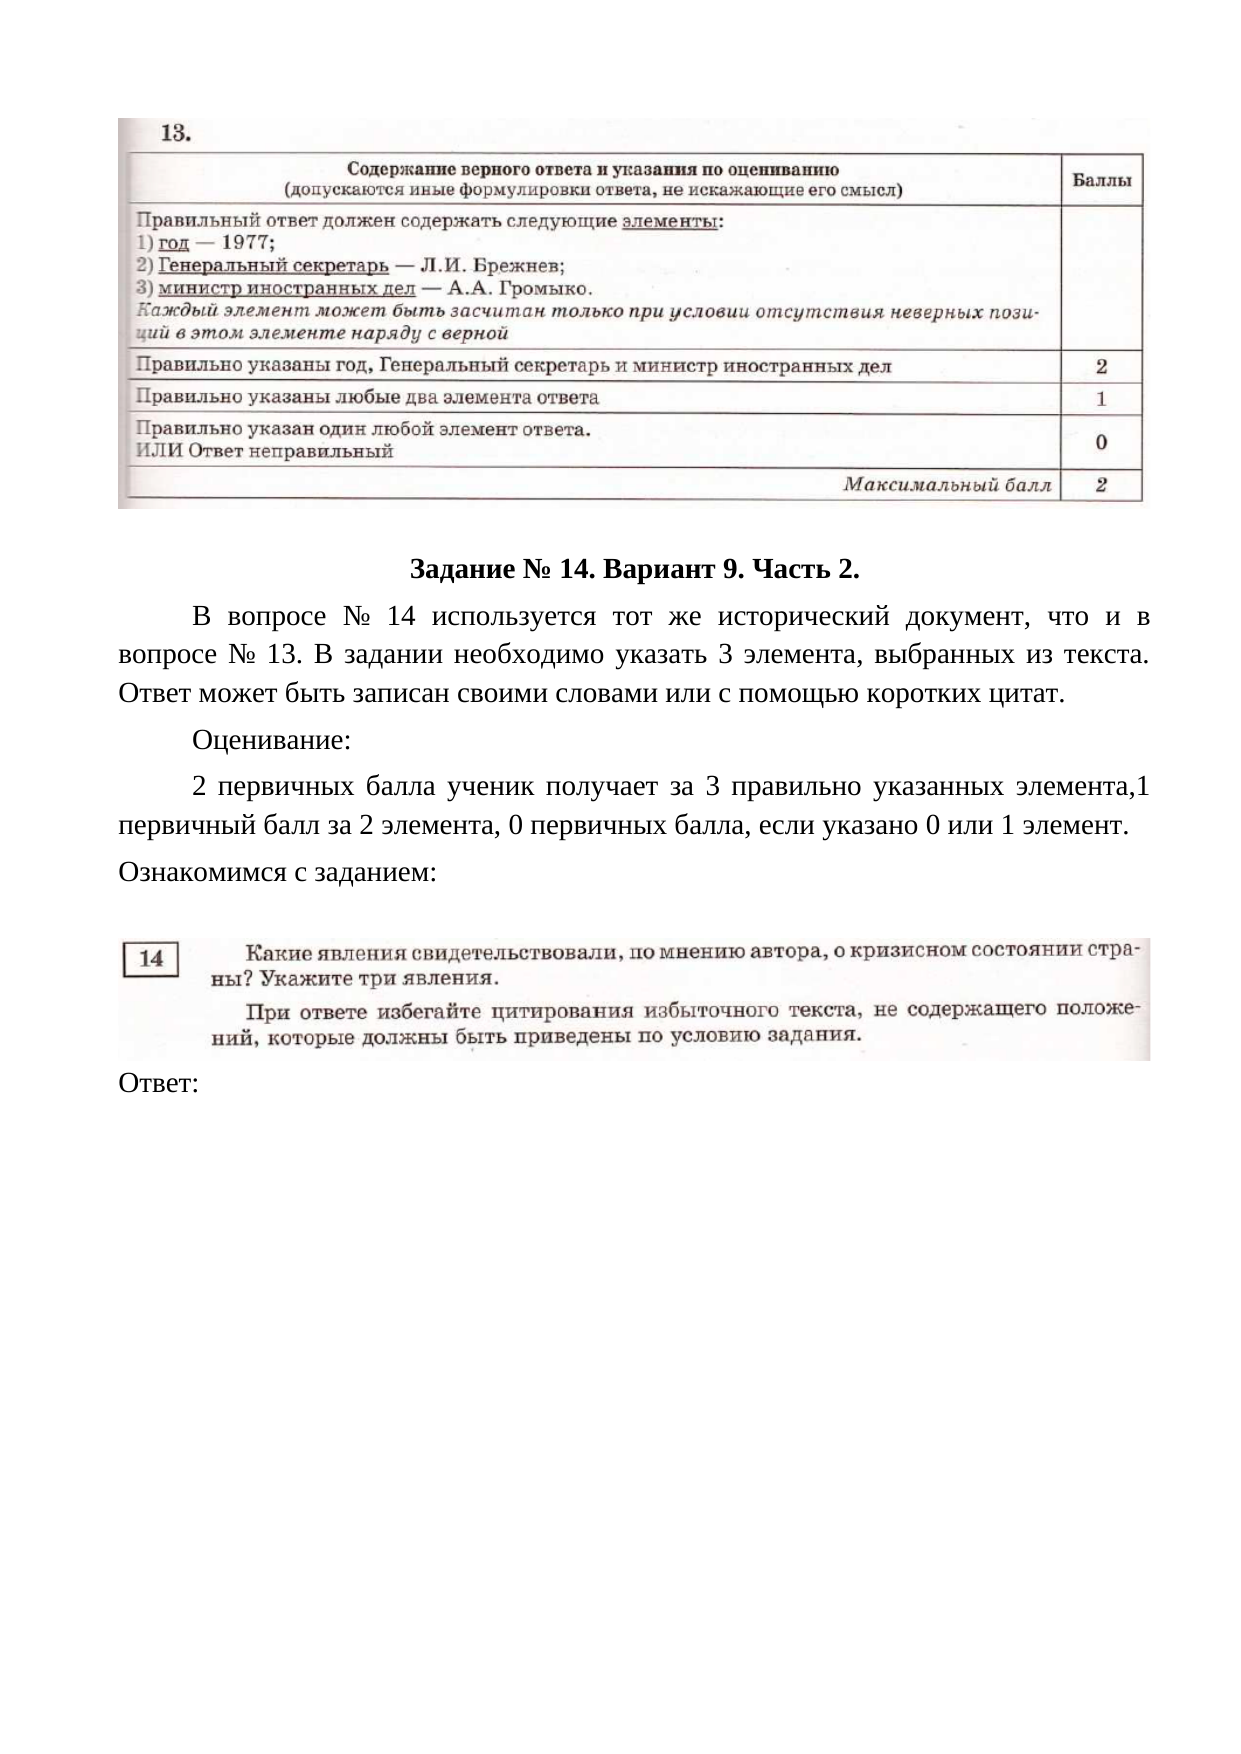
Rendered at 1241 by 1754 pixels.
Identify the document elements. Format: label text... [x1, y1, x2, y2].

picture [118, 938, 1151, 1061]
text Ознакомимся с заданием: [118, 854, 1152, 887]
text Ответ: [118, 1065, 1152, 1098]
text Оценивание: [118, 722, 1152, 755]
text Задание № 14. Вариант 9. Часть 2. [118, 551, 1152, 585]
text В вопросе № 14 используется тот же исторический документ, что и в вопросе № 13. В задании необходимо указать 3 элемента, выбранных из текста. Ответ может быть записан своими словами или с помощью коротких цитат. [118, 598, 1152, 709]
text 2 первичных балла ученик получает за 3 правильно указанных элемента,1 первичный балл за 2 элемента, 0 первичных балла, если указано 0 или 1 элемент. [118, 768, 1152, 841]
picture [118, 118, 1151, 509]
